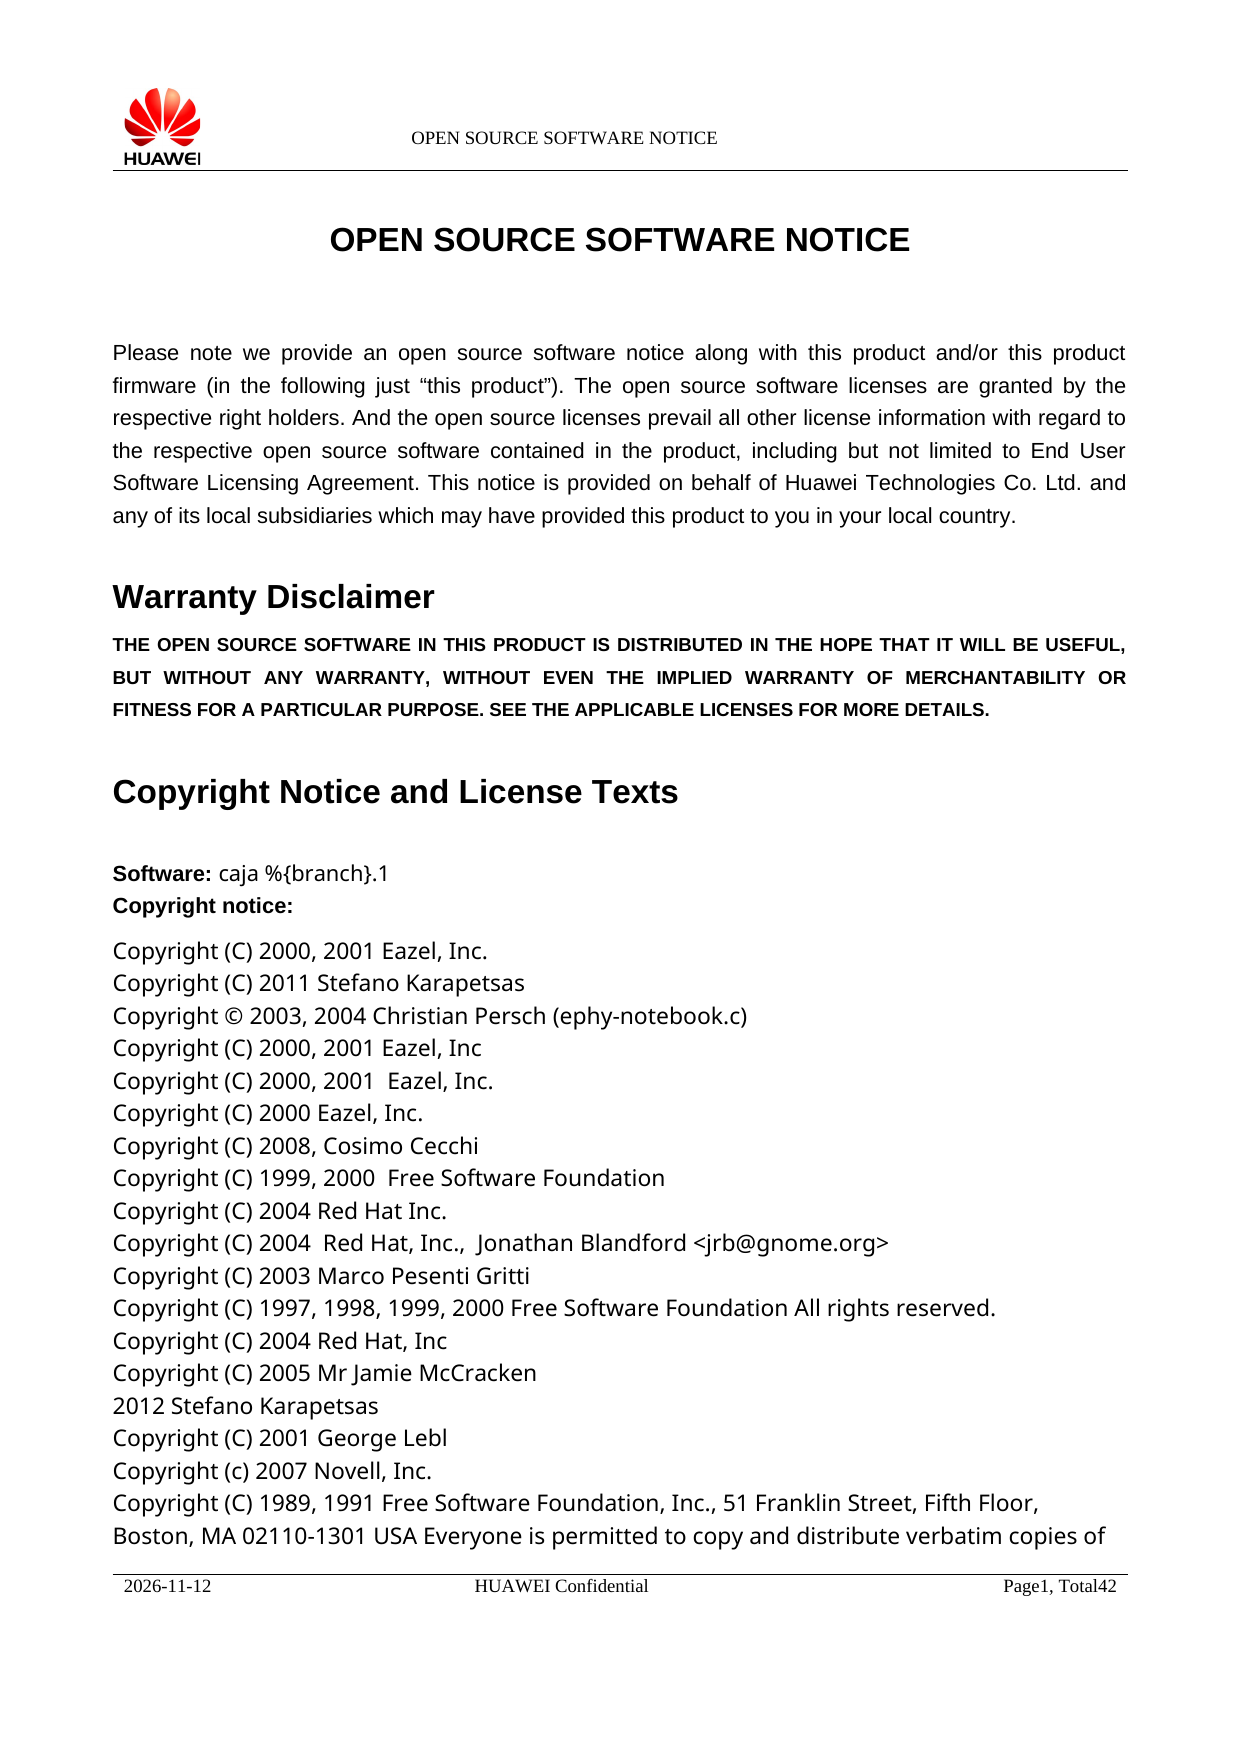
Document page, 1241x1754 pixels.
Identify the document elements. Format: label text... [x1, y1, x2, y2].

picture [124, 88, 201, 165]
title Software: caja %{branch}.1 [112, 856, 1128, 889]
text Copyright notice: [112, 889, 1128, 921]
text The open source software in this product is distributed in the hope that it will be useful, but WITHOUT ANY WARRANTY, without even the implied warranty of MERCHANTABILITY or FITNESS FOR A PARTICULAR PURPOSE. See the applicable licenses for more details. [112, 629, 1128, 726]
text OPEN SOURCE SOFTWARE NOTICE [112, 206, 1128, 271]
text Copyright Notice and License Texts [112, 759, 1128, 824]
text Please note we provide an open source software notice along with this product and/or this product firmware (in the following just “this product”). The open source software licenses are granted by the respective right holders. And the open source licenses prevail all other license information with regard to the respective open source software contained in the product, including but not limited to End User Software Licensing Agreement. This notice is provided on behalf of Huawei Technologies Co. Ltd. and any of its local subsidiaries which may have provided this product to you in your local country. [112, 336, 1128, 531]
text Warranty Disclaimer [112, 564, 1128, 629]
